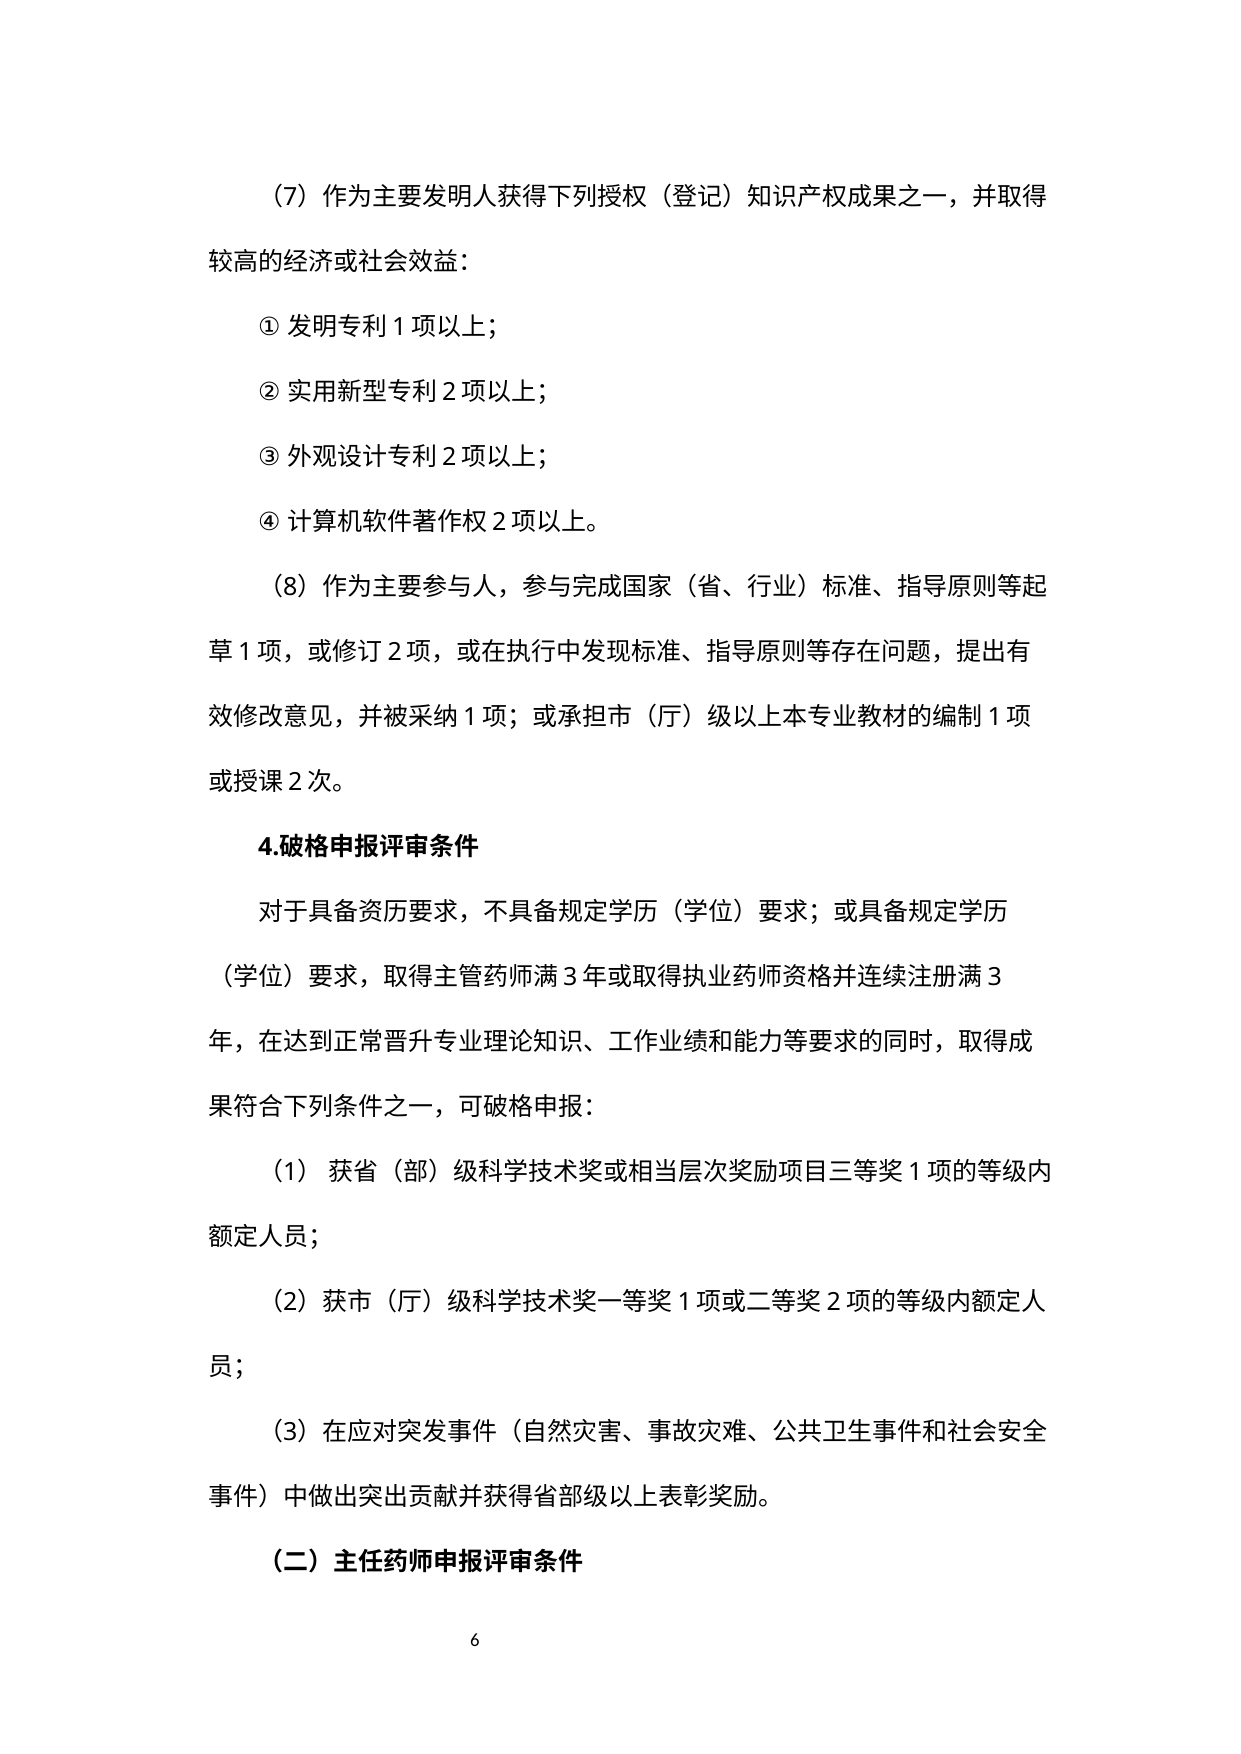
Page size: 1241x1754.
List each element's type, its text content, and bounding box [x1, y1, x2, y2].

text 4.破格申报评审条件 [208, 812, 1053, 877]
text ④ 计算机软件著作权2项以上。 [208, 487, 1053, 552]
text （2）获市（厅）级科学技术奖一等奖1项或二等奖2项的等级内额定人员； [208, 1267, 1053, 1397]
text ① 发明专利1项以上； [208, 292, 1053, 357]
text 对于具备资历要求，不具备规定学历（学位）要求；或具备规定学历（学位）要求，取得主管药师满3年或取得执业药师资格并连续注册满3年，在达到正常晋升专业理论知识、工作业绩和能力等要求的同时，取得成果符合下列条件之一，可破格申报： [208, 877, 1053, 1137]
text （二）主任药师申报评审条件 [208, 1527, 1053, 1592]
text （1） 获省（部）级科学技术奖或相当层次奖励项目三等奖1项的等级内额定人员； [208, 1137, 1053, 1267]
text （3）在应对突发事件（自然灾害、事故灾难、公共卫生事件和社会安全事件）中做出突出贡献并获得省部级以上表彰奖励。 [208, 1397, 1053, 1527]
text （8）作为主要参与人，参与完成国家（省、行业）标准、指导原则等起草1项，或修订2项，或在执行中发现标准、指导原则等存在问题，提出有效修改意见，并被采纳1项；或承担市（厅）级以上本专业教材的编制1项或授课2次。 [208, 552, 1053, 812]
text ② 实用新型专利2项以上； [208, 357, 1053, 422]
text ③ 外观设计专利2项以上； [208, 422, 1053, 487]
text （7）作为主要发明人获得下列授权（登记）知识产权成果之一，并取得较高的经济或社会效益： [208, 162, 1053, 292]
